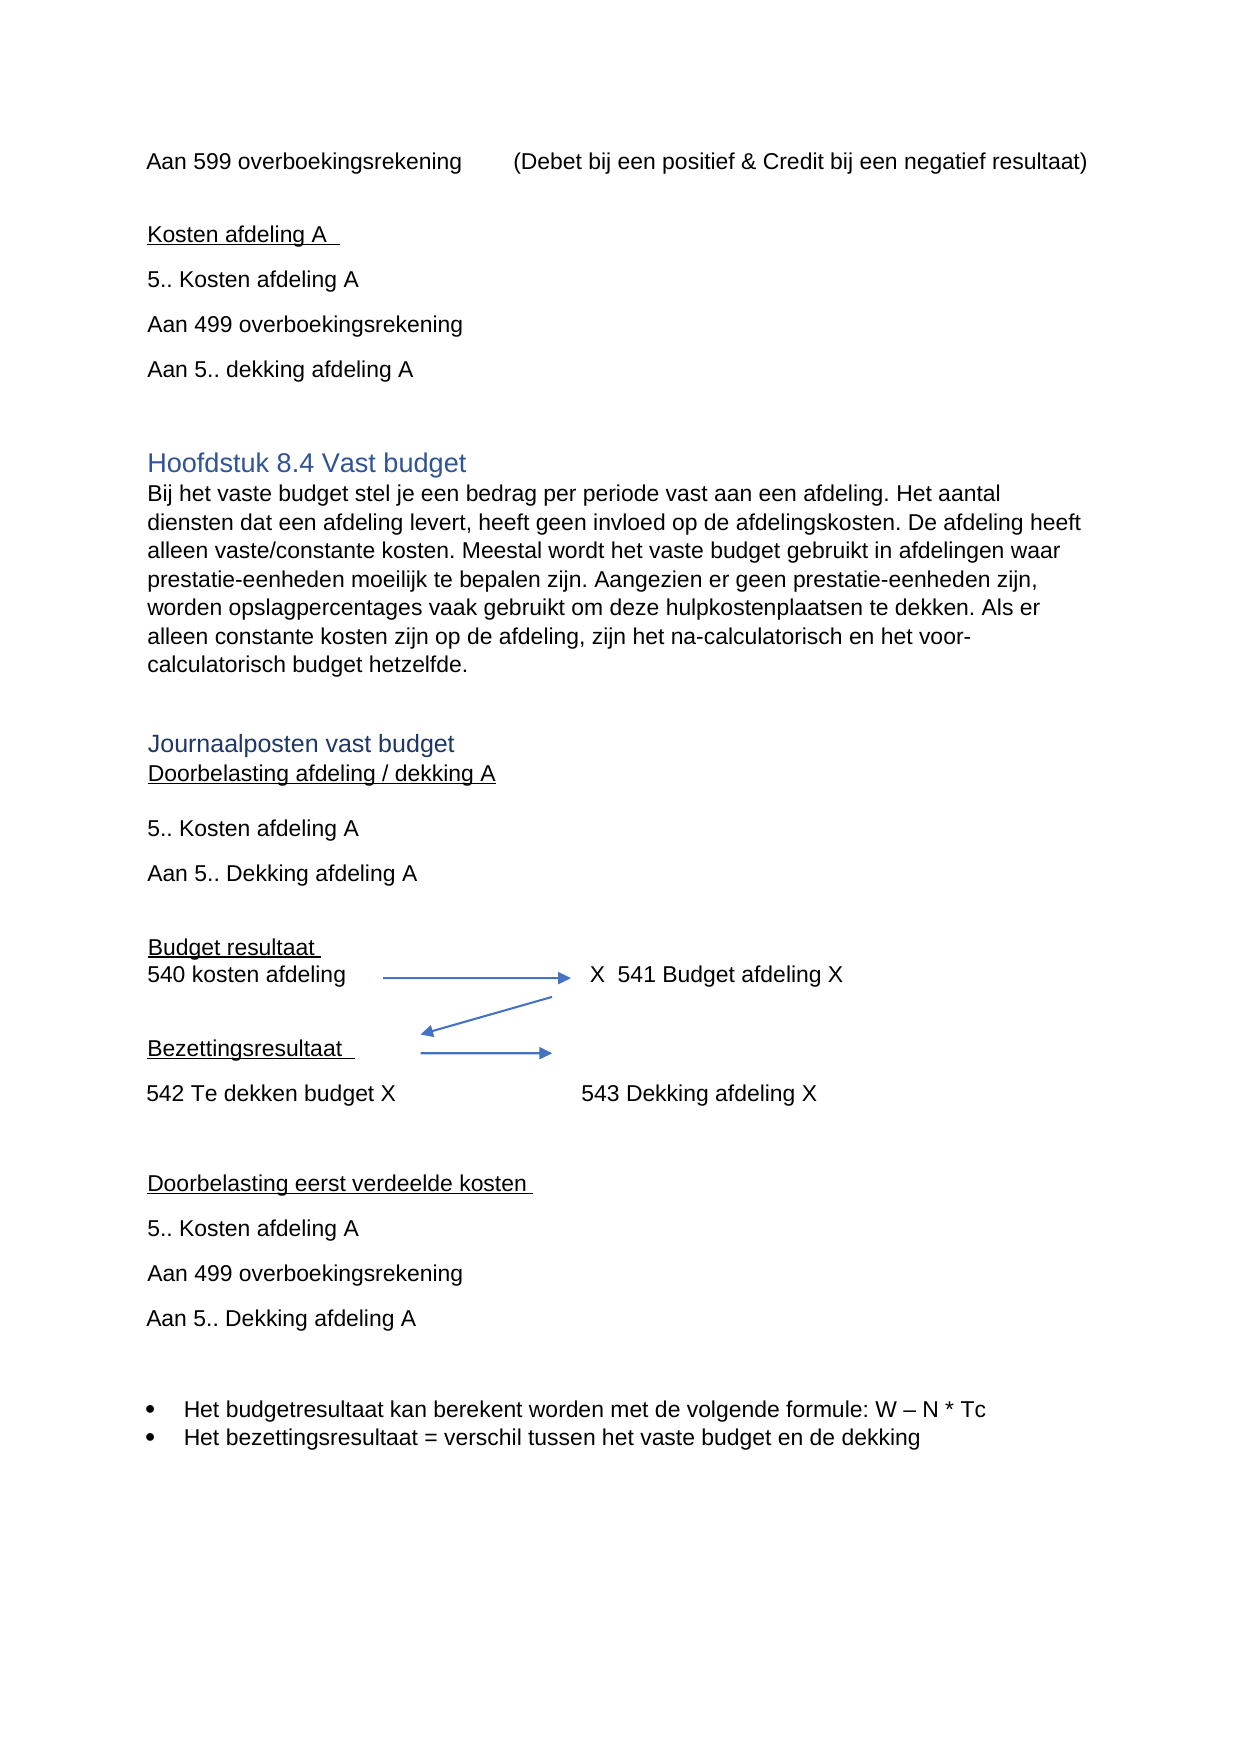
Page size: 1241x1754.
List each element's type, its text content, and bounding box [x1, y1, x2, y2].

list Het budgetresultaat kan berekent worden met de volgende formule: W – N * Tc [146, 1396, 1093, 1422]
text Doorbelasting afdeling / dekking A [148, 760, 1093, 786]
text Kosten afdeling A [147, 221, 1093, 247]
text Aan 5.. dekking afdeling A [147, 356, 1093, 383]
subtitle Hoofdstuk 8.4 Vast budget [147, 447, 1093, 478]
text Aan 499 overboekingsrekening [147, 311, 1093, 338]
text 540 kosten afdeling X 541 Budget afdeling X [147, 961, 1093, 988]
text Bezettingsresultaat [147, 1035, 571, 1061]
list Het bezettingsresultaat = verschil tussen het vaste budget en de dekking [146, 1424, 1093, 1450]
text Aan 599 overboekingsrekening (Debet bij een positief & Credit bij een negatief resultaat) [146, 148, 1093, 174]
subtitle Journaalposten vast budget [148, 729, 1093, 757]
text 5.. Kosten afdeling A [147, 266, 1093, 293]
text 542 Te dekken budget X 543 Dekking afdeling X [146, 1080, 1093, 1106]
text Budget resultaat [148, 934, 1093, 960]
text 5.. Kosten afdeling A [147, 1215, 1093, 1242]
text Doorbelasting eerst verdeelde kosten [147, 1170, 1093, 1196]
text Aan 5.. Dekking afdeling A [146, 1305, 1093, 1332]
text Bij het vaste budget stel je een bedrag per periode vast aan een afdeling. Het aantal diensten dat een afdeling levert, heeft geen invloed op de afdelingskosten. De afdeling heeft alleen vaste/constante kosten. Meestal wordt het vaste budget gebruikt in afdelingen waar prestatie-eenheden moeilijk te bepalen zijn. Aangezien er geen prestatie-eenheden zijn, worden opslagpercentages vaak gebruikt om deze hulpkostenplaatsen te dekken. Als er alleen constante kosten zijn op de afdeling, zijn het na-calculatorisch en het voor-calculatorisch budget hetzelfde. [147, 480, 1093, 677]
text Aan 5.. Dekking afdeling A [147, 860, 1093, 886]
text 5.. Kosten afdeling A [147, 815, 1093, 841]
text Aan 499 overboekingsrekening [147, 1260, 1093, 1287]
